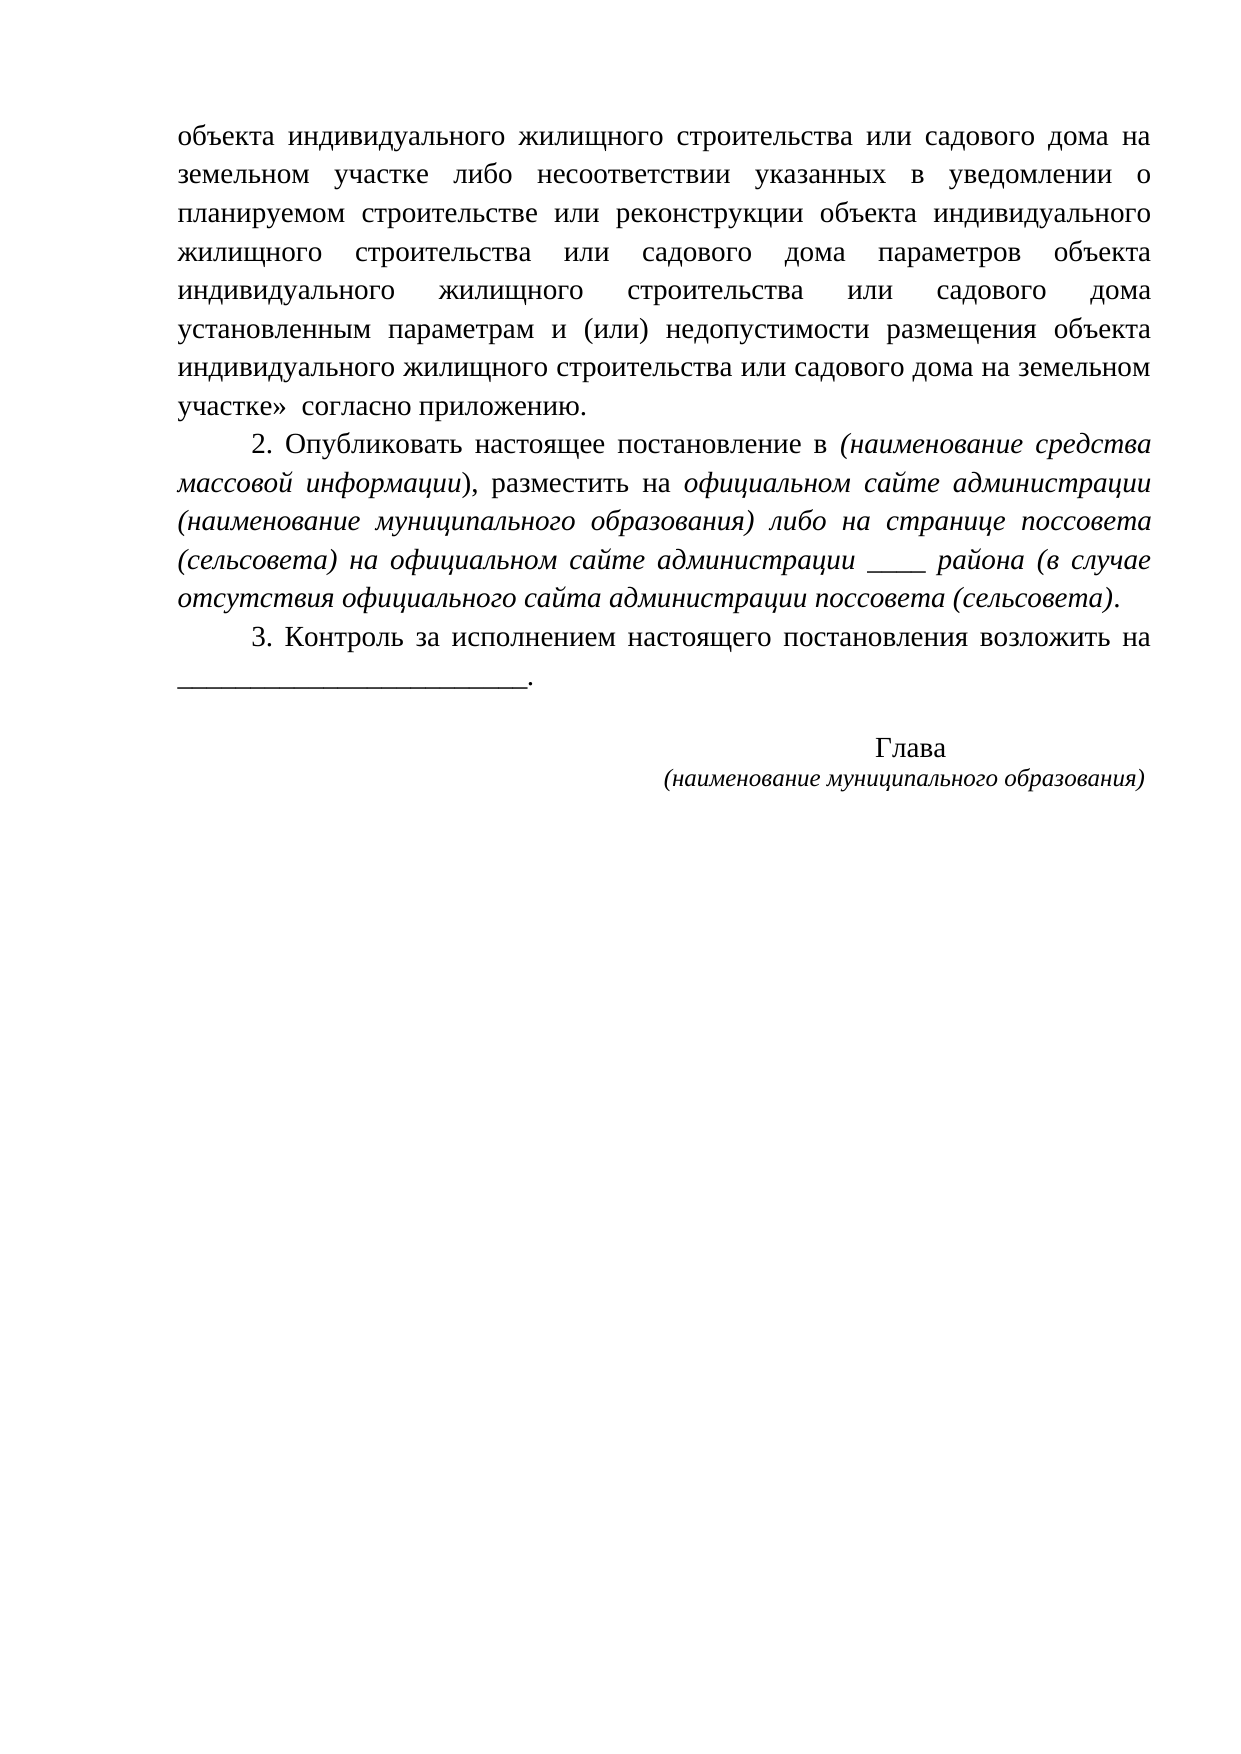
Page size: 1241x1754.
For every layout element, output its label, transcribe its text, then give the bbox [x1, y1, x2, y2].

text (наименование муниципального образования) [177, 763, 1152, 792]
text 3. Контроль за исполнением настоящего постановления возложить на ________________________. [177, 619, 1152, 691]
text Глава [177, 730, 1152, 763]
text 2. Опубликовать настоящее постановление в (наименование средства массовой информации), разместить на официальном сайте администрации (наименование муниципального образования) либо на странице поссовета (сельсовета) на официальном сайте администрации ____ района (в случае отсутствия официального сайта администрации поссовета (сельсовета). [177, 426, 1152, 614]
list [177, 118, 1152, 421]
